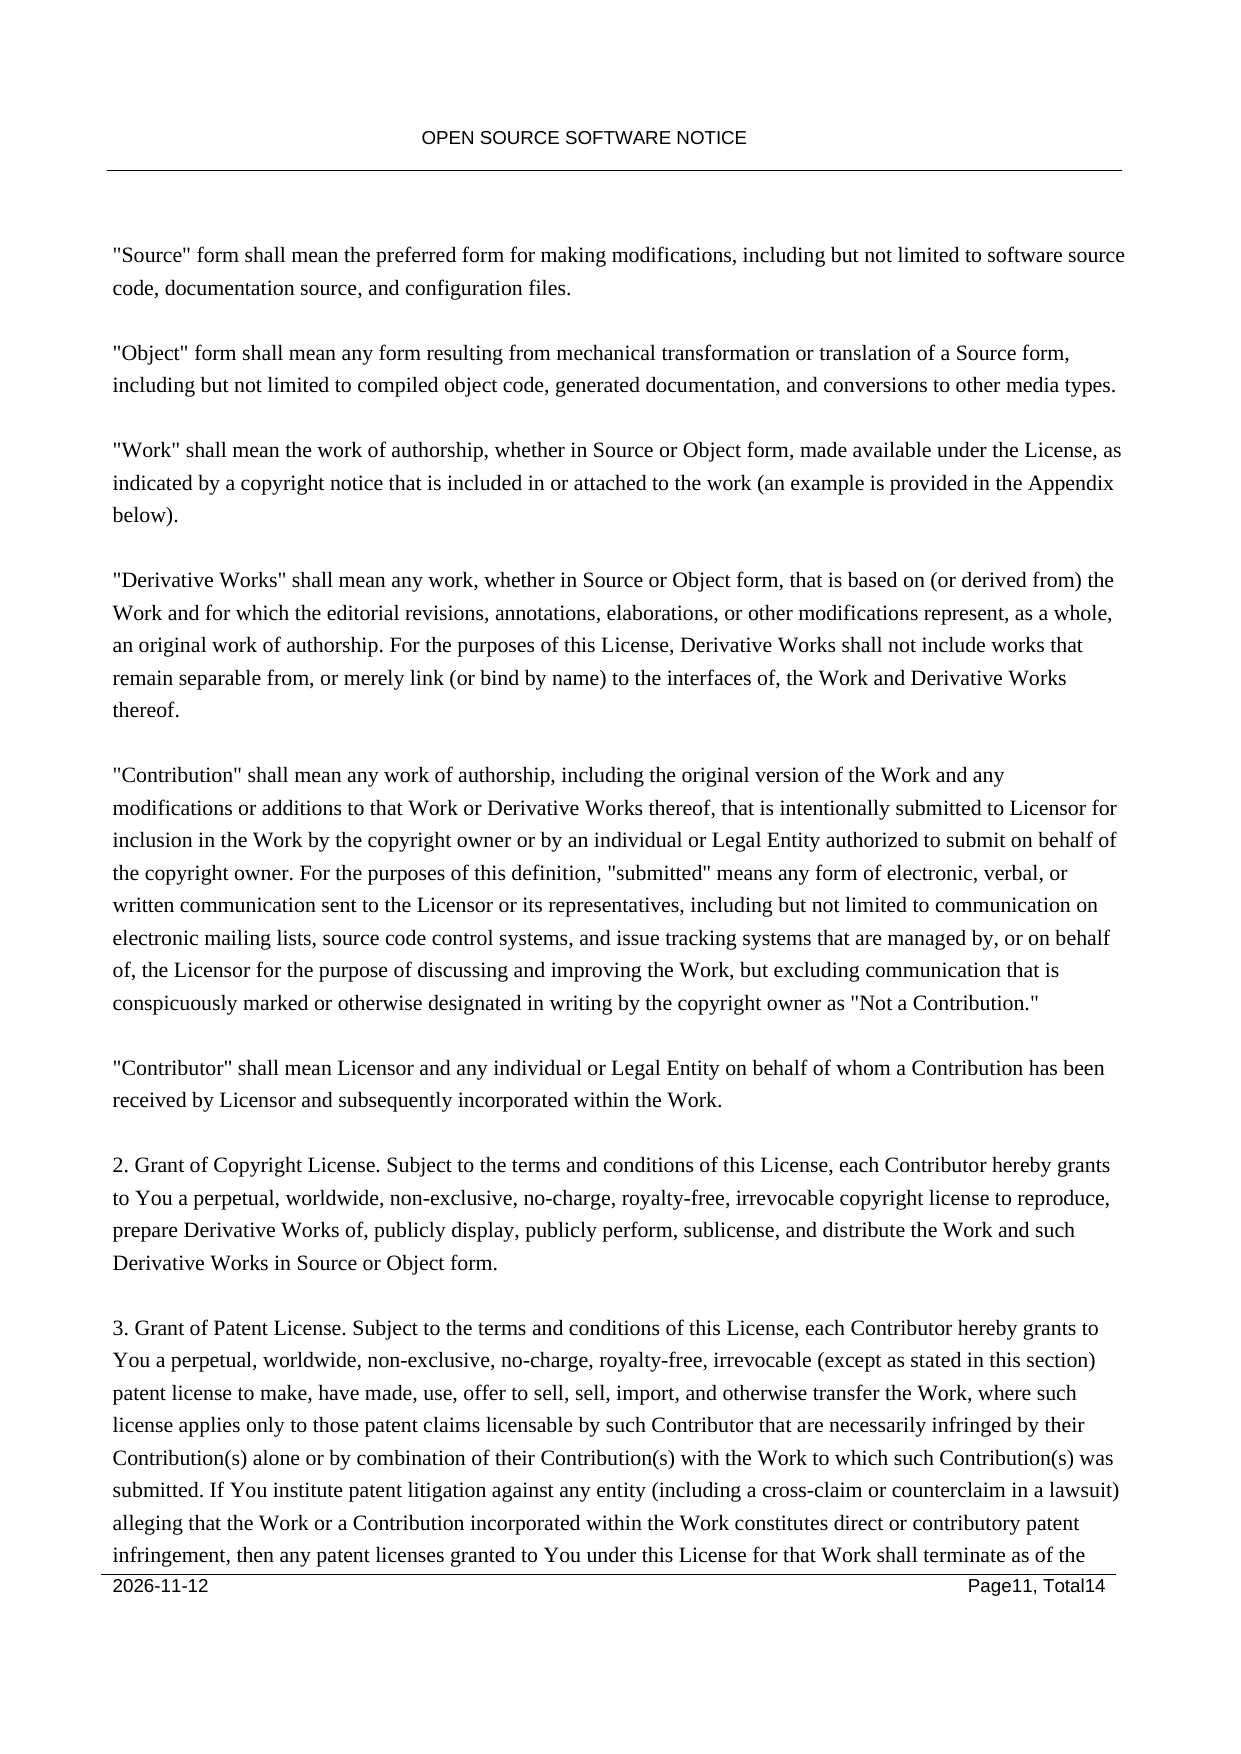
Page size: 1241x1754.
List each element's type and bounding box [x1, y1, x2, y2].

text [112, 206, 1128, 1571]
